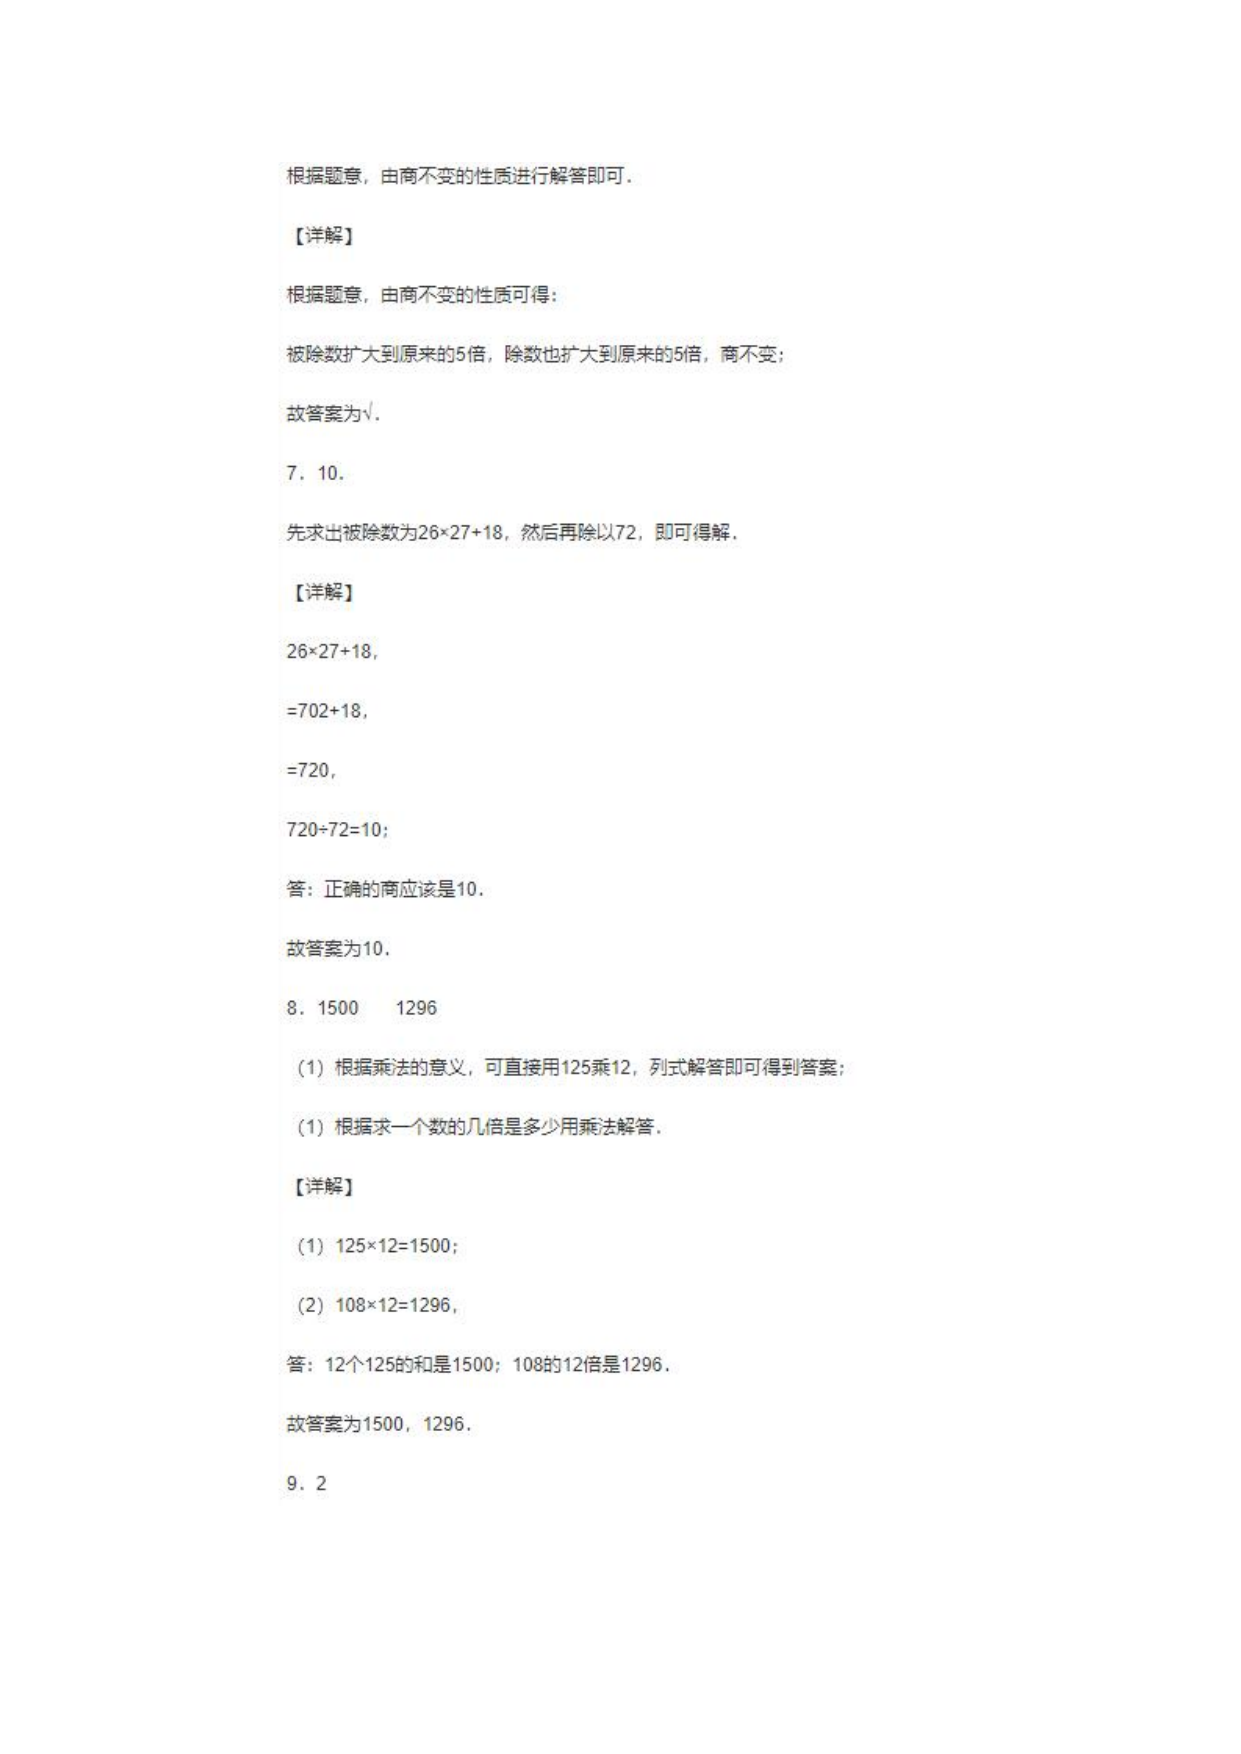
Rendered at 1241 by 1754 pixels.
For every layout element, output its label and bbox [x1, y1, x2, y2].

picture [254, 162, 986, 1506]
